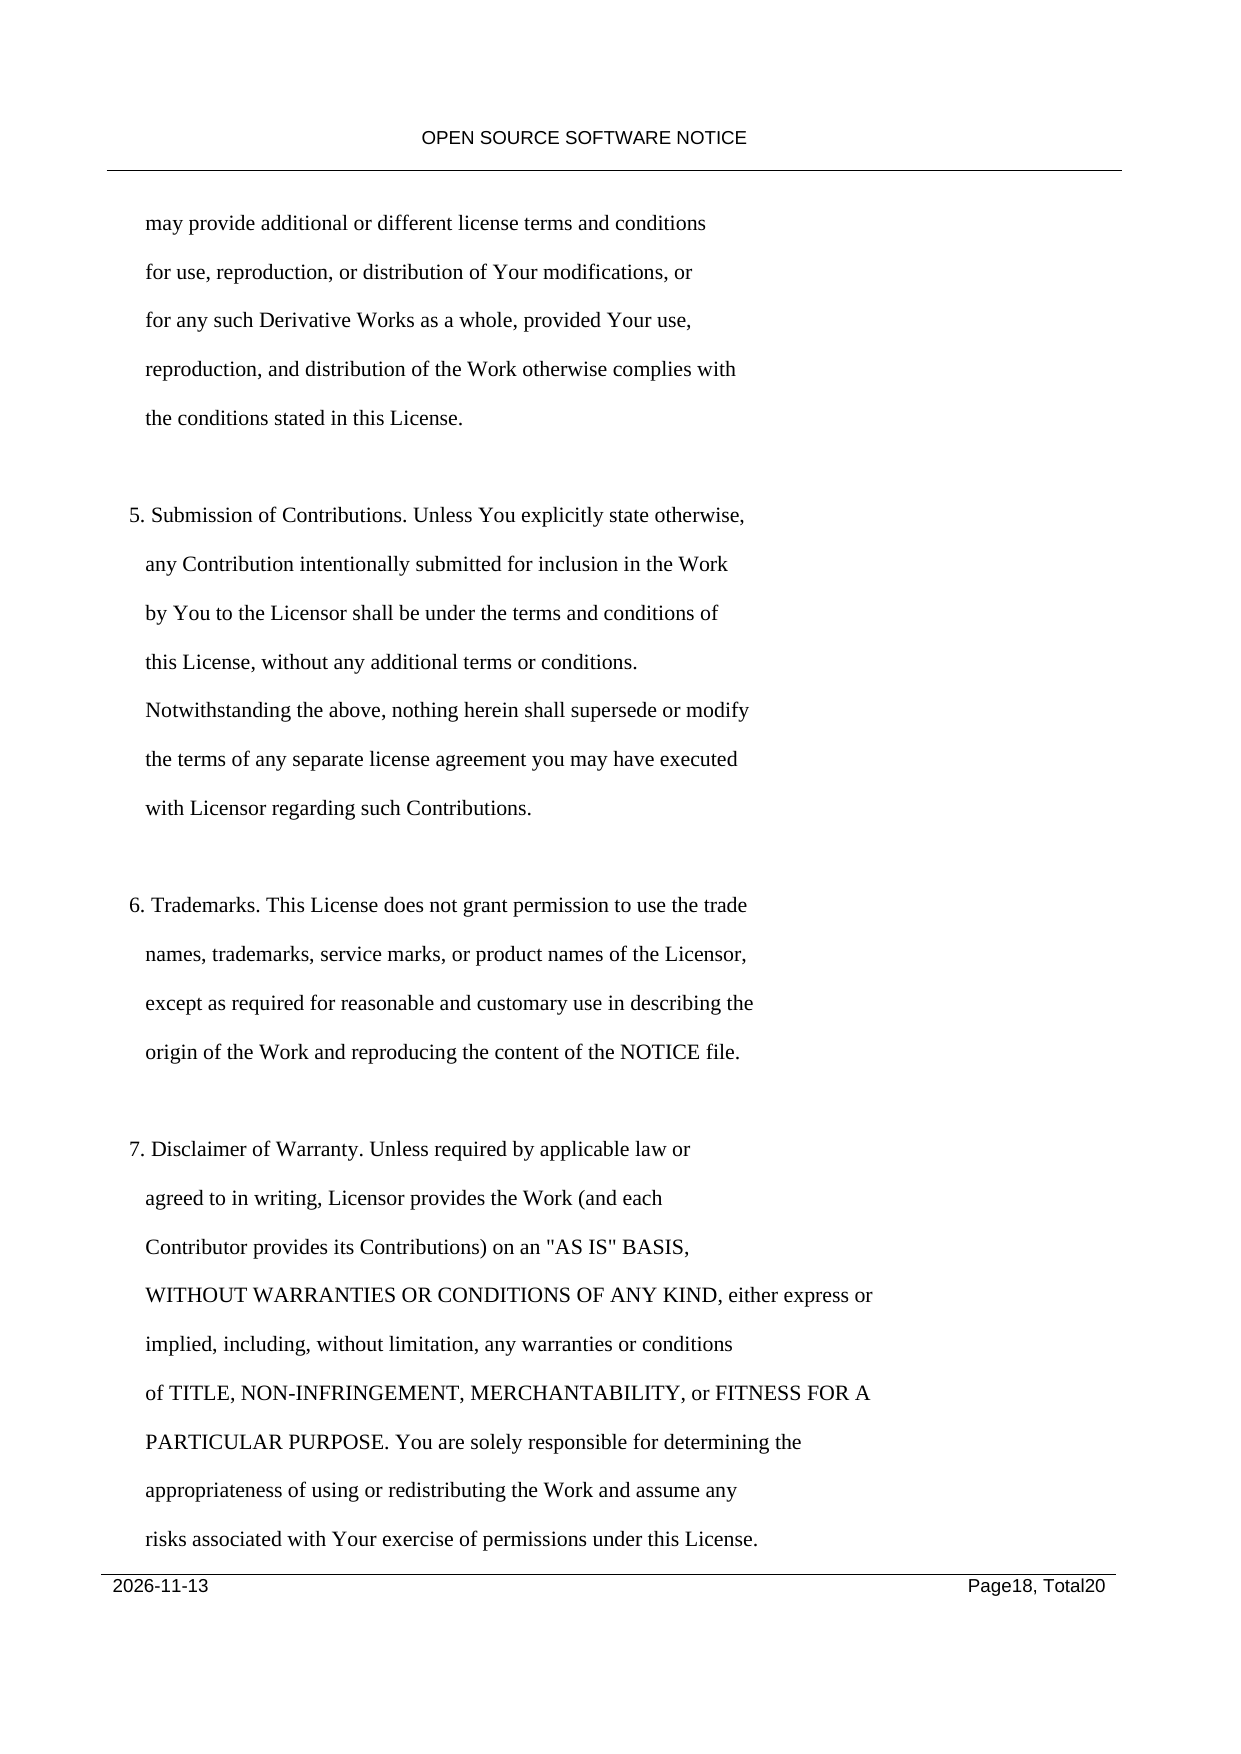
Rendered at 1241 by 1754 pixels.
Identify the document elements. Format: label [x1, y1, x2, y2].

text [112, 206, 1128, 1555]
